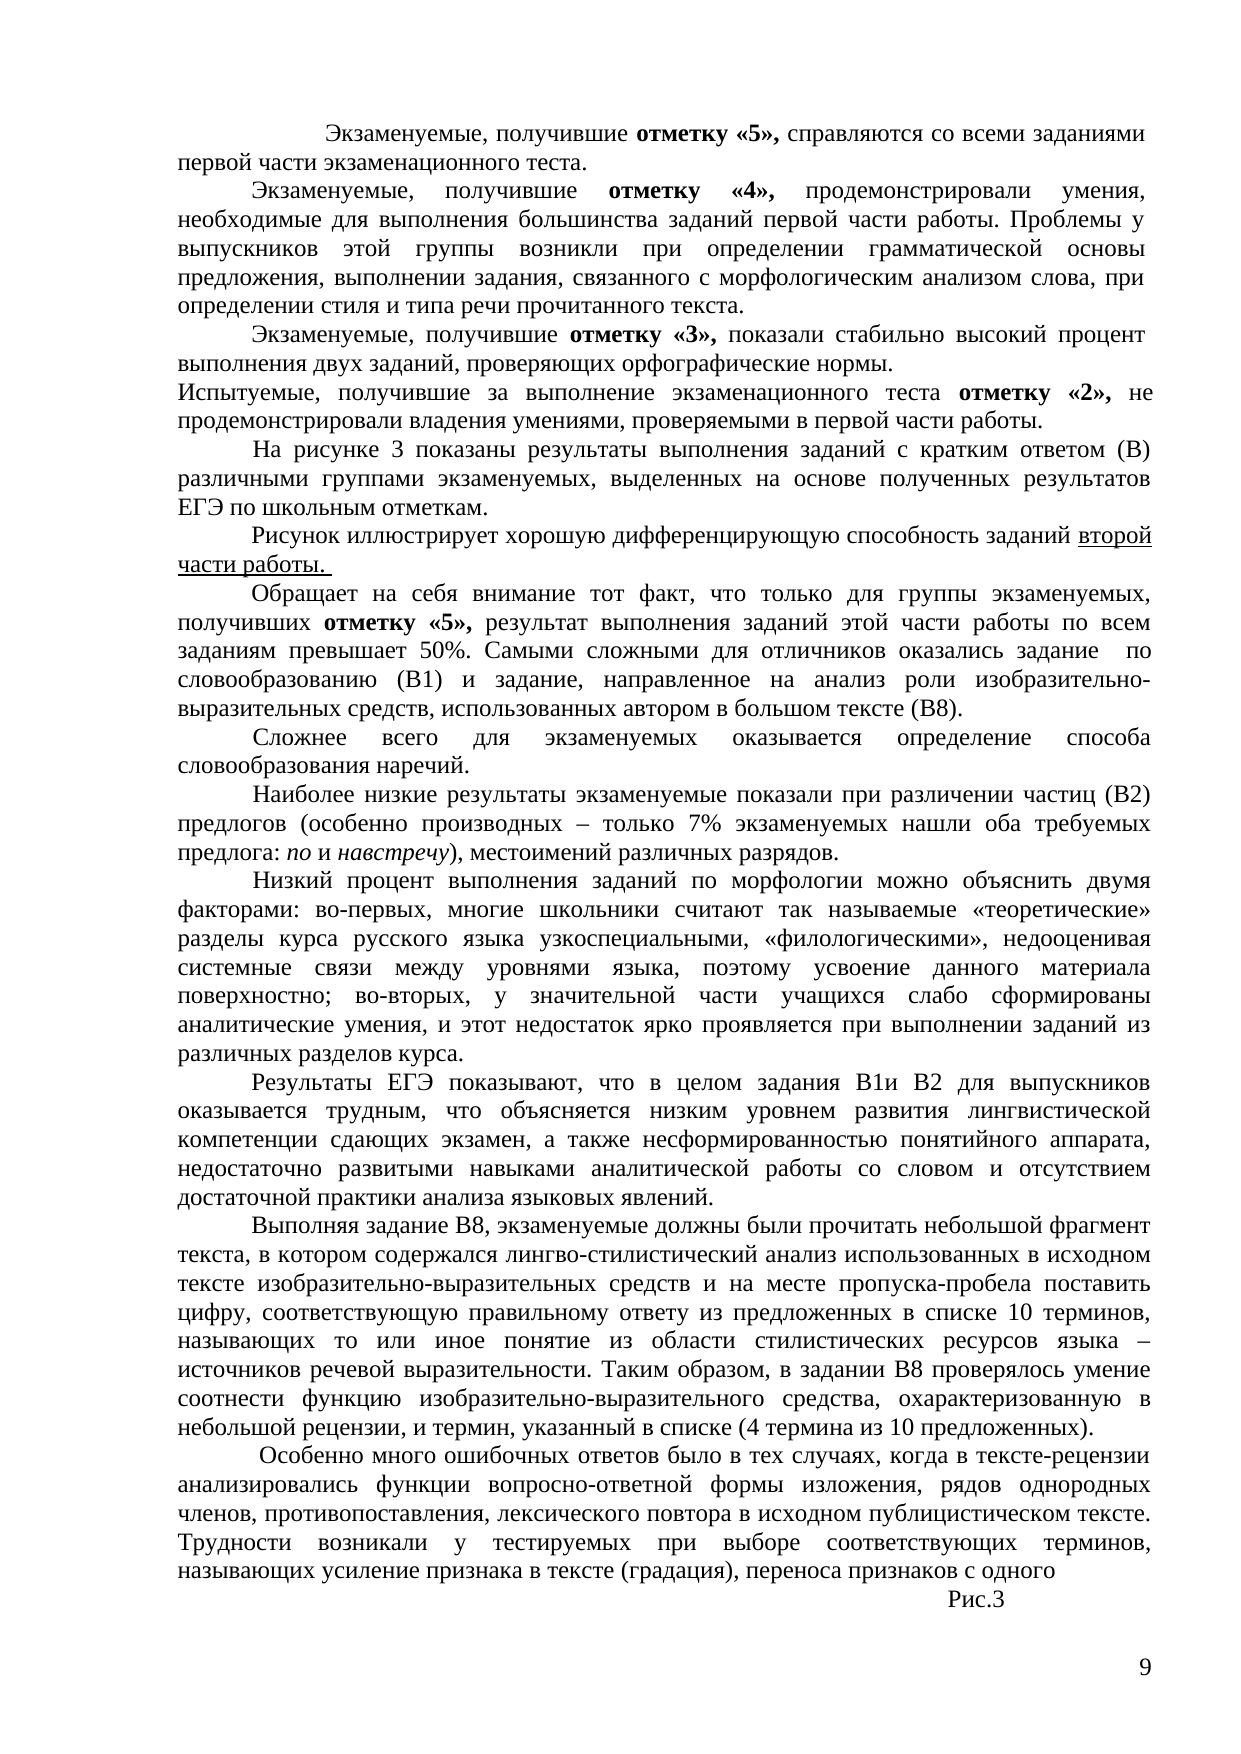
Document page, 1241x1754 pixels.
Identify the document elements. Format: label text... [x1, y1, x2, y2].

text Обращает на себя внимание тот факт, что только для группы экзаменуемых, получивших отметку «5», результат выполнения заданий этой части работы по всем заданиям превышает 50%. Самыми сложными для отличников оказались задание по словообразованию (В1) и задание, направленное на анализ роли изобразительно-выразительных средств, использованных автором в большом тексте (В8). [177, 578, 1152, 722]
text Результаты ЕГЭ показывают, что в целом задания В1и В2 для выпускников оказывается трудным, что объясняется низким уровнем развития лингвистической компетенции сдающих экзамен, а также несформированностью понятийного аппарата, недостаточно развитыми навыками аналитической работы со словом и отсутствием достаточной практики анализа языковых явлений. [177, 1067, 1152, 1211]
text Сложнее всего для экзаменуемых оказывается определение способа словообразования наречий. [177, 722, 1152, 779]
text Выполняя задание В8, экзаменуемые должны были прочитать небольшой фрагмент текста, в котором содержался лингво-стилистический анализ использованных в исходном тексте изобразительно-выразительных средств и на месте пропуска-пробела поставить цифру, соответствующую правильному ответу из предложенных в списке 10 терминов, называющих то или иное понятие из области стилистических ресурсов языка – источников речевой выразительности. Таким образом, в задании В8 проверялось умение соотнести функцию изобразительно-выразительного средства, охарактеризованную в небольшой рецензии, и термин, указанный в списке (4 термина из 10 предложенных). [177, 1211, 1152, 1441]
text Экзаменуемые, получившие отметку «3», показали стабильно высокий процент выполнения двух заданий, проверяющих орфографические нормы. [177, 319, 1146, 377]
text Наиболее низкие результаты экзаменуемые показали при различении частиц (В2) предлогов (особенно производных – только 7% экзаменуемых нашли оба требуемых предлога: по и навстречу), местоимений различных разрядов. [177, 779, 1152, 866]
text Рисунок иллюстрирует хорошую дифференцирующую способность заданий второй части работы. [177, 521, 1152, 578]
text Рис.3 [177, 1584, 1152, 1613]
text Испытуемые, получившие за выполнение экзаменационного теста отметку «2», не продемонстрировали владения умениями, проверяемыми в первой части работы. [177, 377, 1153, 434]
text Низкий процент выполнения заданий по морфологии можно объяснить двумя факторами: во-первых, многие школьники считают так называемые «теоретические» разделы курса русского языка узкоспециальными, «филологическими», недооценивая системные связи между уровнями языка, поэтому усвоение данного материала поверхностно; во-вторых, у значительной части учащихся слабо сформированы аналитические умения, и этот недостаток ярко проявляется при выполнении заданий из различных разделов курса. [177, 866, 1152, 1067]
text Экзаменуемые, получившие отметку «4», продемонстрировали умения, необходимые для выполнения большинства заданий первой части работы. Проблемы у выпускников этой группы возникли при определении грамматической основы предложения, выполнении задания, связанного с морфологическим анализом слова, при определении стиля и типа речи прочитанного текста. [177, 176, 1146, 319]
text Особенно много ошибочных ответов было в тех случаях, когда в тексте-рецензии анализировались функции вопросно-ответной формы изложения, рядов однородных членов, противопоставления, лексического повтора в исходном публицистическом тексте. Трудности возникали у тестируемых при выборе соответствующих терминов, называющих усиление признака в тексте (градация), переноса признаков с одного [177, 1441, 1152, 1584]
text На рисунке 3 показаны результаты выполнения заданий с кратким ответом (В) различными группами экзаменуемых, выделенных на основе полученных результатов ЕГЭ по школьным отметкам. [177, 434, 1152, 521]
text Экзаменуемые, получившие отметку «5», справляются со всеми заданиями первой части экзаменационного теста. [177, 118, 1146, 176]
